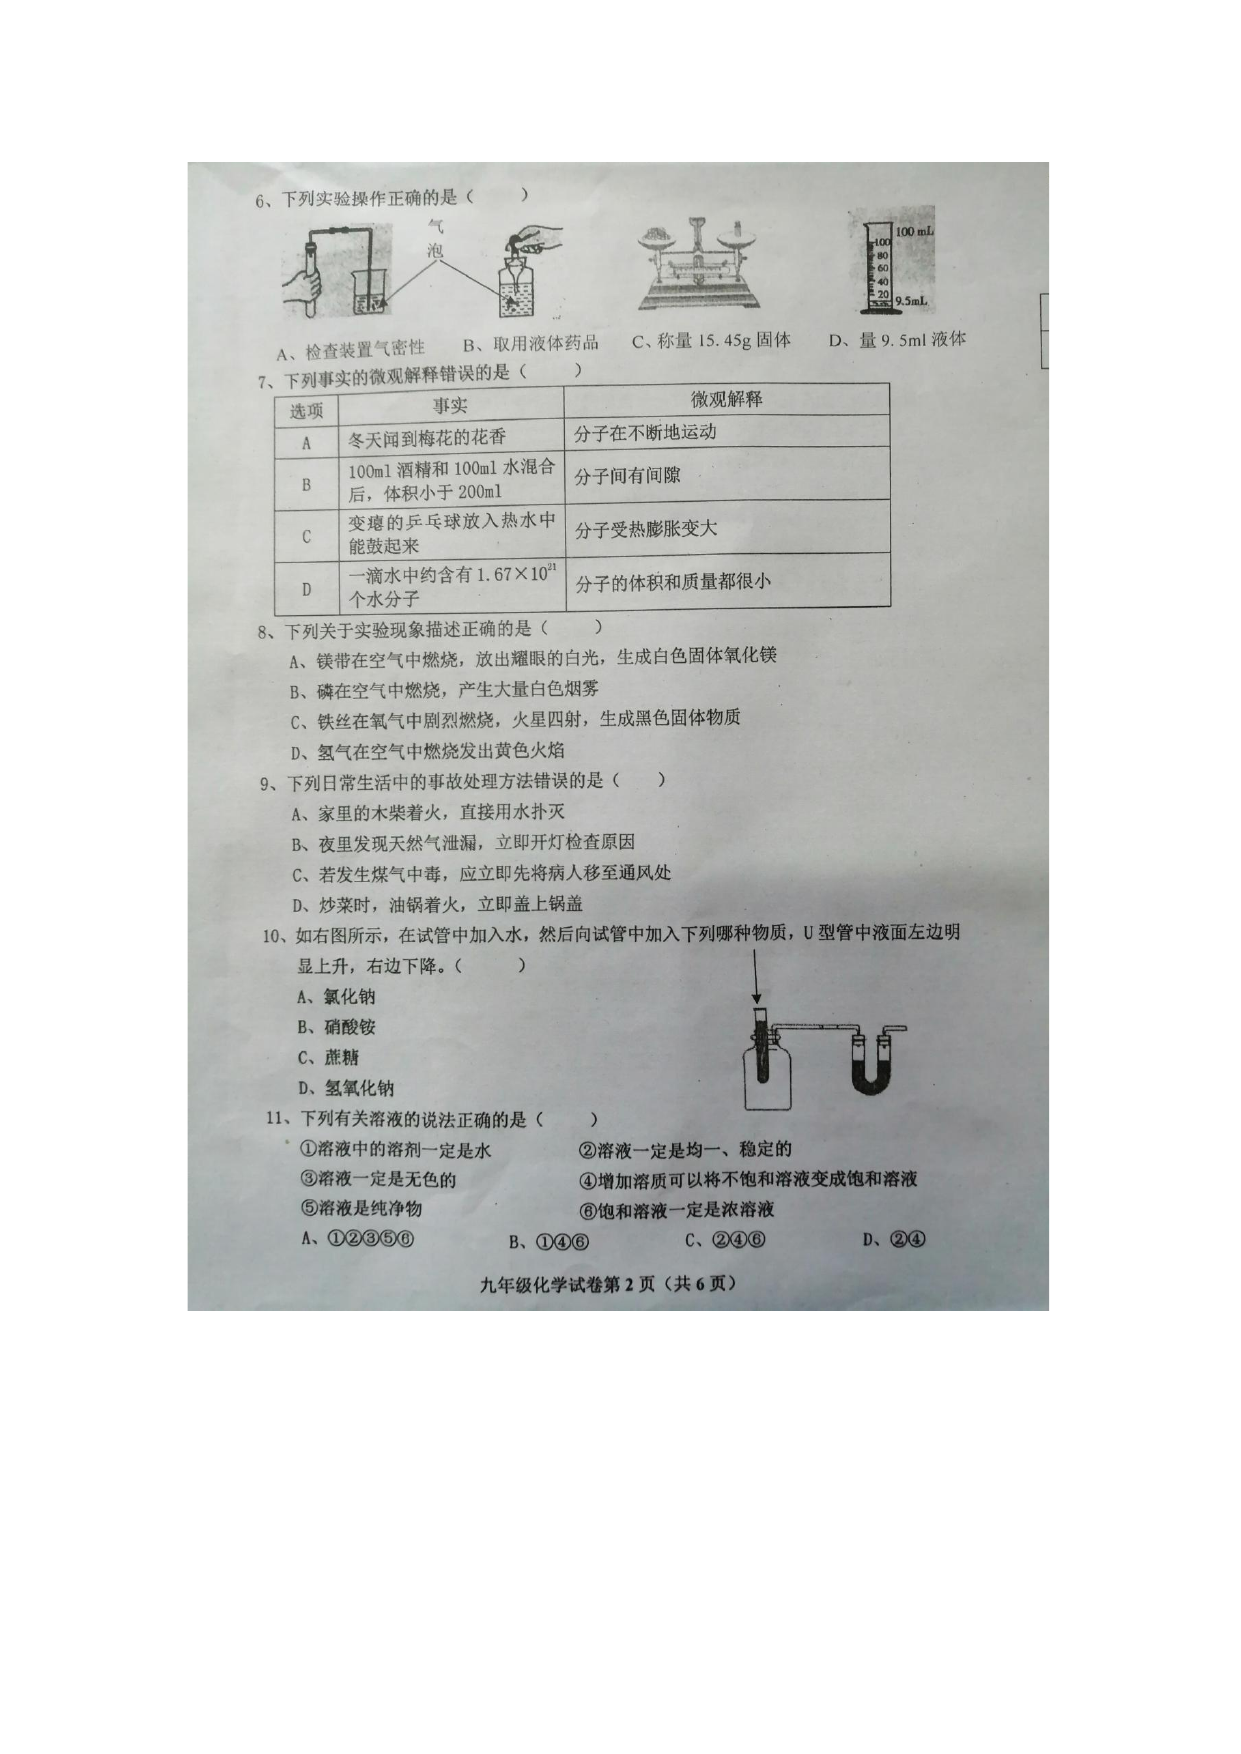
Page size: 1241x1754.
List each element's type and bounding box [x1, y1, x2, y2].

picture [187, 162, 1050, 1311]
